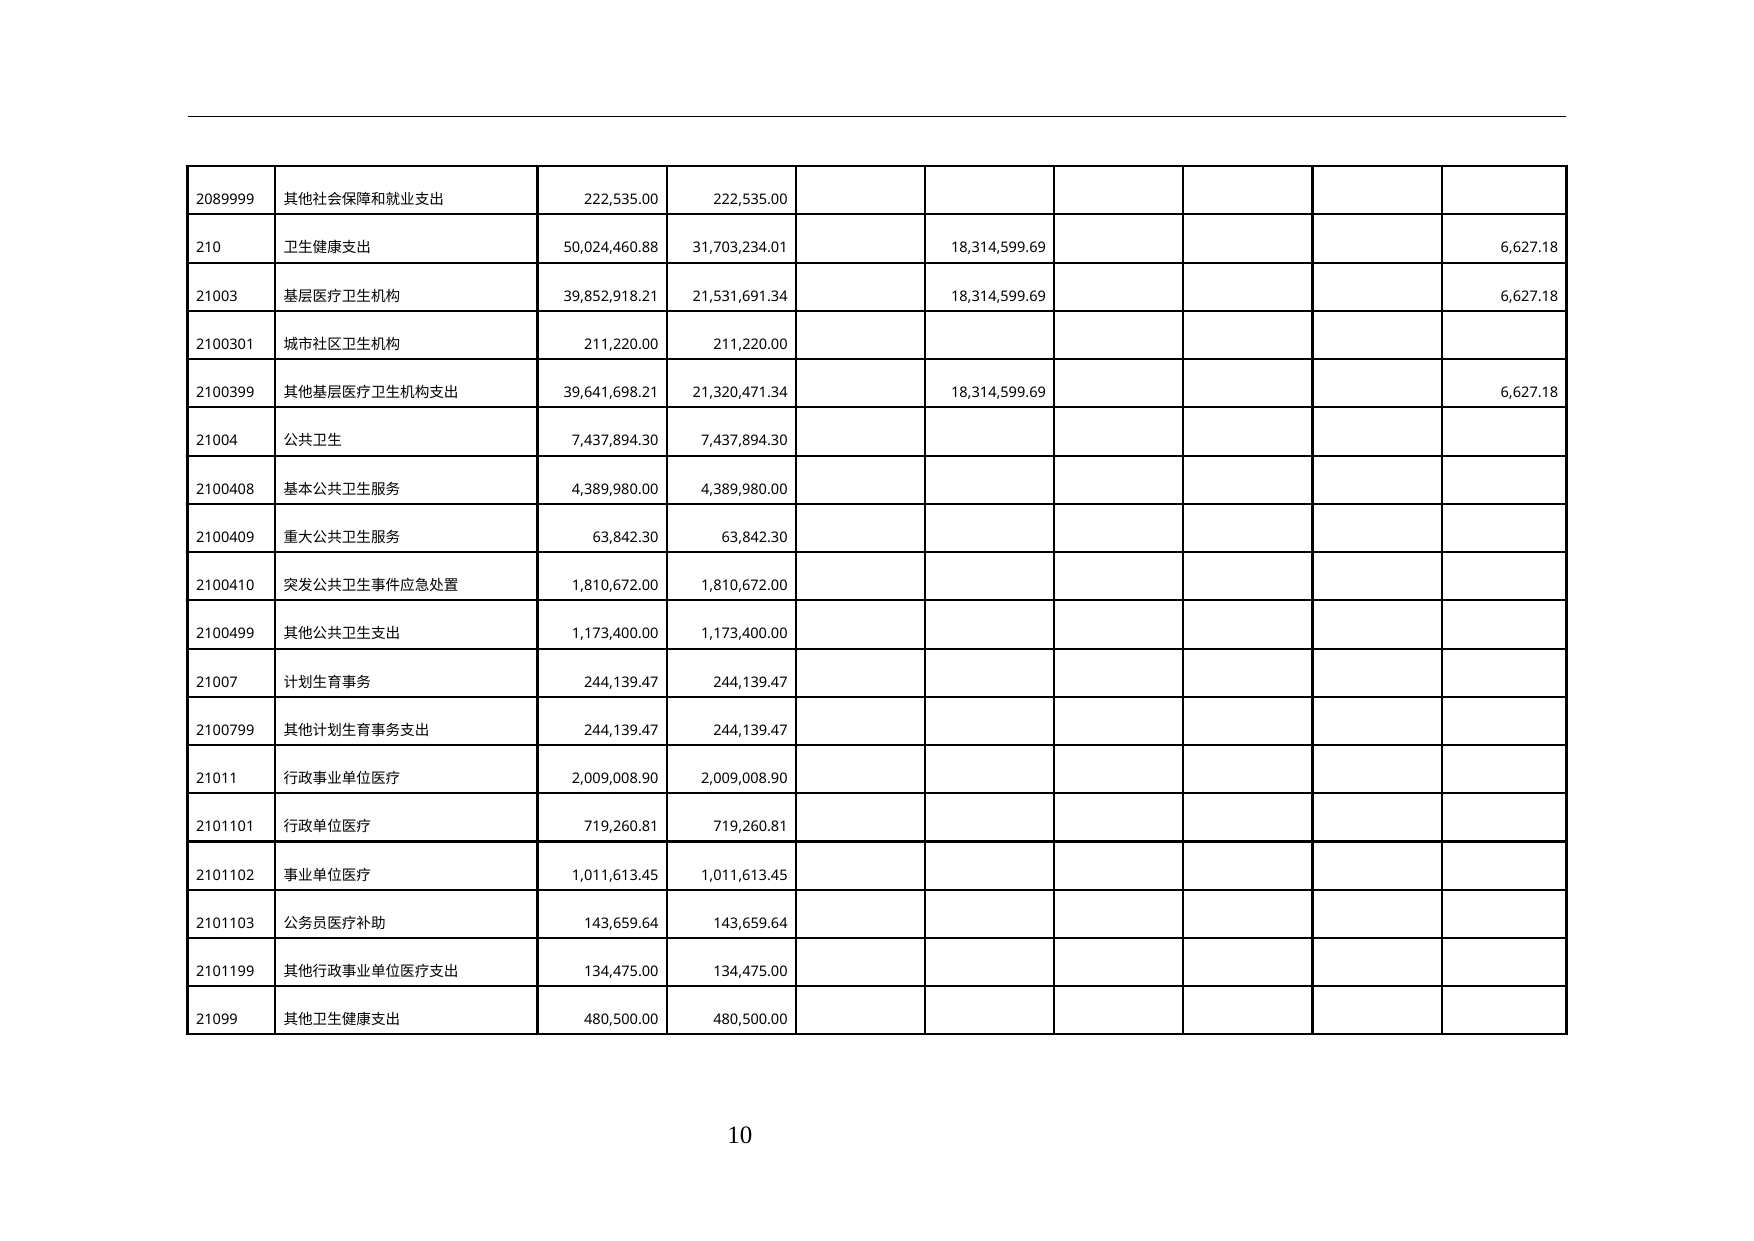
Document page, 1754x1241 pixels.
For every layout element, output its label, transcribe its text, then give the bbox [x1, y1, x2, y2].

table_cell 2100301 [189, 312, 274, 358]
table_cell [926, 408, 1053, 454]
table_cell [926, 939, 1053, 985]
table_cell 222,535.00 [539, 167, 666, 213]
table_cell [926, 553, 1053, 599]
table_cell 143,659.64 [539, 891, 666, 937]
table_cell 719,260.81 [539, 794, 666, 840]
table_cell 4,389,980.00 [539, 457, 666, 503]
table_cell [1314, 264, 1441, 310]
table_cell 6,627.18 [1443, 264, 1565, 310]
table_cell 行政事业单位医疗 [276, 746, 536, 792]
table_cell [1055, 167, 1182, 213]
table_cell [1314, 794, 1441, 840]
table_cell [1184, 794, 1311, 840]
table_cell 1,810,672.00 [539, 553, 666, 599]
table_cell [1055, 746, 1182, 792]
table_cell [1314, 698, 1441, 744]
table_cell 134,475.00 [539, 939, 666, 985]
table_cell [1184, 167, 1311, 213]
table_cell [926, 746, 1053, 792]
table_cell [926, 167, 1053, 213]
table_cell 480,500.00 [539, 987, 666, 1033]
table_cell [1055, 505, 1182, 551]
table_cell 其他社会保障和就业支出 [276, 167, 536, 213]
table_cell 公共卫生 [276, 408, 536, 454]
table_cell 城市社区卫生机构 [276, 312, 536, 358]
table_cell 行政单位医疗 [276, 794, 536, 840]
table_cell [1184, 746, 1311, 792]
table_cell [1314, 167, 1441, 213]
table_cell [797, 987, 924, 1033]
table_cell 63,842.30 [668, 505, 795, 551]
table_cell [1314, 408, 1441, 454]
table_cell [1314, 312, 1441, 358]
table_cell 18,314,599.69 [926, 360, 1053, 406]
table_cell 1,011,613.45 [668, 843, 795, 888]
table_cell 7,437,894.30 [539, 408, 666, 454]
table_cell 2101101 [189, 794, 274, 840]
table_cell [1184, 891, 1311, 937]
table_cell [1443, 987, 1565, 1033]
table_cell [1314, 505, 1441, 551]
table_cell [1443, 698, 1565, 744]
table_cell [1443, 891, 1565, 937]
table_cell [926, 505, 1053, 551]
table_cell [797, 794, 924, 840]
table_cell 6,627.18 [1443, 215, 1565, 262]
table_cell [1314, 553, 1441, 599]
table_cell [1443, 746, 1565, 792]
table_cell [797, 312, 924, 358]
table_cell 计划生育事务 [276, 650, 536, 696]
table_cell 其他公共卫生支出 [276, 601, 536, 647]
table_cell 卫生健康支出 [276, 215, 536, 262]
table_cell 1,173,400.00 [668, 601, 795, 647]
table_cell [1184, 601, 1311, 647]
table_cell [1184, 553, 1311, 599]
table_cell [1314, 987, 1441, 1033]
table_cell 重大公共卫生服务 [276, 505, 536, 551]
table_cell [1184, 312, 1311, 358]
table_cell [797, 215, 924, 262]
table_cell [1184, 650, 1311, 696]
table_cell [1184, 505, 1311, 551]
table_cell [797, 746, 924, 792]
table_cell 719,260.81 [668, 794, 795, 840]
table_cell 其他基层医疗卫生机构支出 [276, 360, 536, 406]
table_cell 21007 [189, 650, 274, 696]
table_cell 2100499 [189, 601, 274, 647]
table_cell 2089999 [189, 167, 274, 213]
table_cell [797, 601, 924, 647]
table_cell [797, 891, 924, 937]
table_cell [1314, 939, 1441, 985]
table_cell [1055, 360, 1182, 406]
table_cell 222,535.00 [668, 167, 795, 213]
table_cell [1055, 312, 1182, 358]
table_cell 211,220.00 [539, 312, 666, 358]
table_cell 2101103 [189, 891, 274, 937]
table_cell [926, 312, 1053, 358]
table_cell 1,011,613.45 [539, 843, 666, 888]
table_cell [1184, 457, 1311, 503]
table_cell [926, 843, 1053, 888]
table_cell 39,641,698.21 [539, 360, 666, 406]
table_cell 21003 [189, 264, 274, 310]
table_cell [797, 264, 924, 310]
table_cell 50,024,460.88 [539, 215, 666, 262]
table_cell 21099 [189, 987, 274, 1033]
table_cell [1314, 601, 1441, 647]
table_cell [1184, 698, 1311, 744]
table_cell [1055, 794, 1182, 840]
table_cell 事业单位医疗 [276, 843, 536, 888]
table_cell [1184, 408, 1311, 454]
table_cell [1314, 360, 1441, 406]
table_cell [1055, 457, 1182, 503]
table_cell [1184, 987, 1311, 1033]
table_cell 2100410 [189, 553, 274, 599]
table_cell [797, 650, 924, 696]
table_cell [1314, 746, 1441, 792]
table_cell [926, 601, 1053, 647]
table_cell [1055, 939, 1182, 985]
table_cell [1055, 601, 1182, 647]
table_cell [1184, 843, 1311, 888]
table_cell [926, 650, 1053, 696]
table_cell 2100399 [189, 360, 274, 406]
table_cell [797, 843, 924, 888]
table_cell 2101102 [189, 843, 274, 888]
table_cell 2101199 [189, 939, 274, 985]
table_cell 18,314,599.69 [926, 215, 1053, 262]
table_cell 480,500.00 [668, 987, 795, 1033]
table_cell [1184, 939, 1311, 985]
table_cell 2100408 [189, 457, 274, 503]
table_cell [797, 505, 924, 551]
table_cell [1443, 939, 1565, 985]
table_cell [1443, 843, 1565, 888]
table_cell 18,314,599.69 [926, 264, 1053, 310]
table_cell [926, 987, 1053, 1033]
table_cell [797, 939, 924, 985]
table_cell 21,320,471.34 [668, 360, 795, 406]
table_cell 2,009,008.90 [668, 746, 795, 792]
table_cell 1,810,672.00 [668, 553, 795, 599]
table_cell 突发公共卫生事件应急处置 [276, 553, 536, 599]
table_cell 4,389,980.00 [668, 457, 795, 503]
table_cell [926, 698, 1053, 744]
table_cell [1443, 167, 1565, 213]
table_cell [1314, 457, 1441, 503]
table_cell [1314, 891, 1441, 937]
table_cell [1184, 360, 1311, 406]
table_cell 244,139.47 [668, 698, 795, 744]
table_cell [1443, 794, 1565, 840]
table_cell [1055, 843, 1182, 888]
table_cell 7,437,894.30 [668, 408, 795, 454]
table_cell [1443, 312, 1565, 358]
table_cell [1055, 987, 1182, 1033]
table_cell [1314, 650, 1441, 696]
table_cell [797, 408, 924, 454]
table_cell [926, 891, 1053, 937]
table_cell [797, 698, 924, 744]
table_cell [1443, 505, 1565, 551]
table_cell [1443, 408, 1565, 454]
table_cell [797, 360, 924, 406]
table_cell 2100799 [189, 698, 274, 744]
table_cell [797, 457, 924, 503]
table_cell [1443, 553, 1565, 599]
table_cell 公务员医疗补助 [276, 891, 536, 937]
table_cell 2,009,008.90 [539, 746, 666, 792]
table_cell 210 [189, 215, 274, 262]
table_cell 39,852,918.21 [539, 264, 666, 310]
table_cell [797, 167, 924, 213]
table_cell [1055, 408, 1182, 454]
table_cell 31,703,234.01 [668, 215, 795, 262]
table_cell [1055, 215, 1182, 262]
table_cell 244,139.47 [539, 698, 666, 744]
table_cell 244,139.47 [539, 650, 666, 696]
table_cell [1314, 215, 1441, 262]
table_cell [926, 457, 1053, 503]
table_cell 21,531,691.34 [668, 264, 795, 310]
table_cell [797, 553, 924, 599]
table_cell 63,842.30 [539, 505, 666, 551]
table_cell [1055, 264, 1182, 310]
table_cell 134,475.00 [668, 939, 795, 985]
table_cell [1055, 698, 1182, 744]
table_cell 21004 [189, 408, 274, 454]
table_cell [1443, 601, 1565, 647]
table_cell 244,139.47 [668, 650, 795, 696]
table_cell 其他计划生育事务支出 [276, 698, 536, 744]
table_cell [926, 794, 1053, 840]
table_cell 基本公共卫生服务 [276, 457, 536, 503]
table_cell [1184, 264, 1311, 310]
table_cell [1443, 650, 1565, 696]
table_cell [1314, 843, 1441, 888]
table_cell [1055, 891, 1182, 937]
table_cell 基层医疗卫生机构 [276, 264, 536, 310]
table_cell 211,220.00 [668, 312, 795, 358]
table_cell [1184, 215, 1311, 262]
table_cell [1055, 650, 1182, 696]
table_cell 其他卫生健康支出 [276, 987, 536, 1033]
table_cell 其他行政事业单位医疗支出 [276, 939, 536, 985]
table_cell 143,659.64 [668, 891, 795, 937]
table_cell [1443, 457, 1565, 503]
table_cell [1055, 553, 1182, 599]
table_cell 6,627.18 [1443, 360, 1565, 406]
table_cell 2100409 [189, 505, 274, 551]
table_cell 21011 [189, 746, 274, 792]
table_cell 1,173,400.00 [539, 601, 666, 647]
